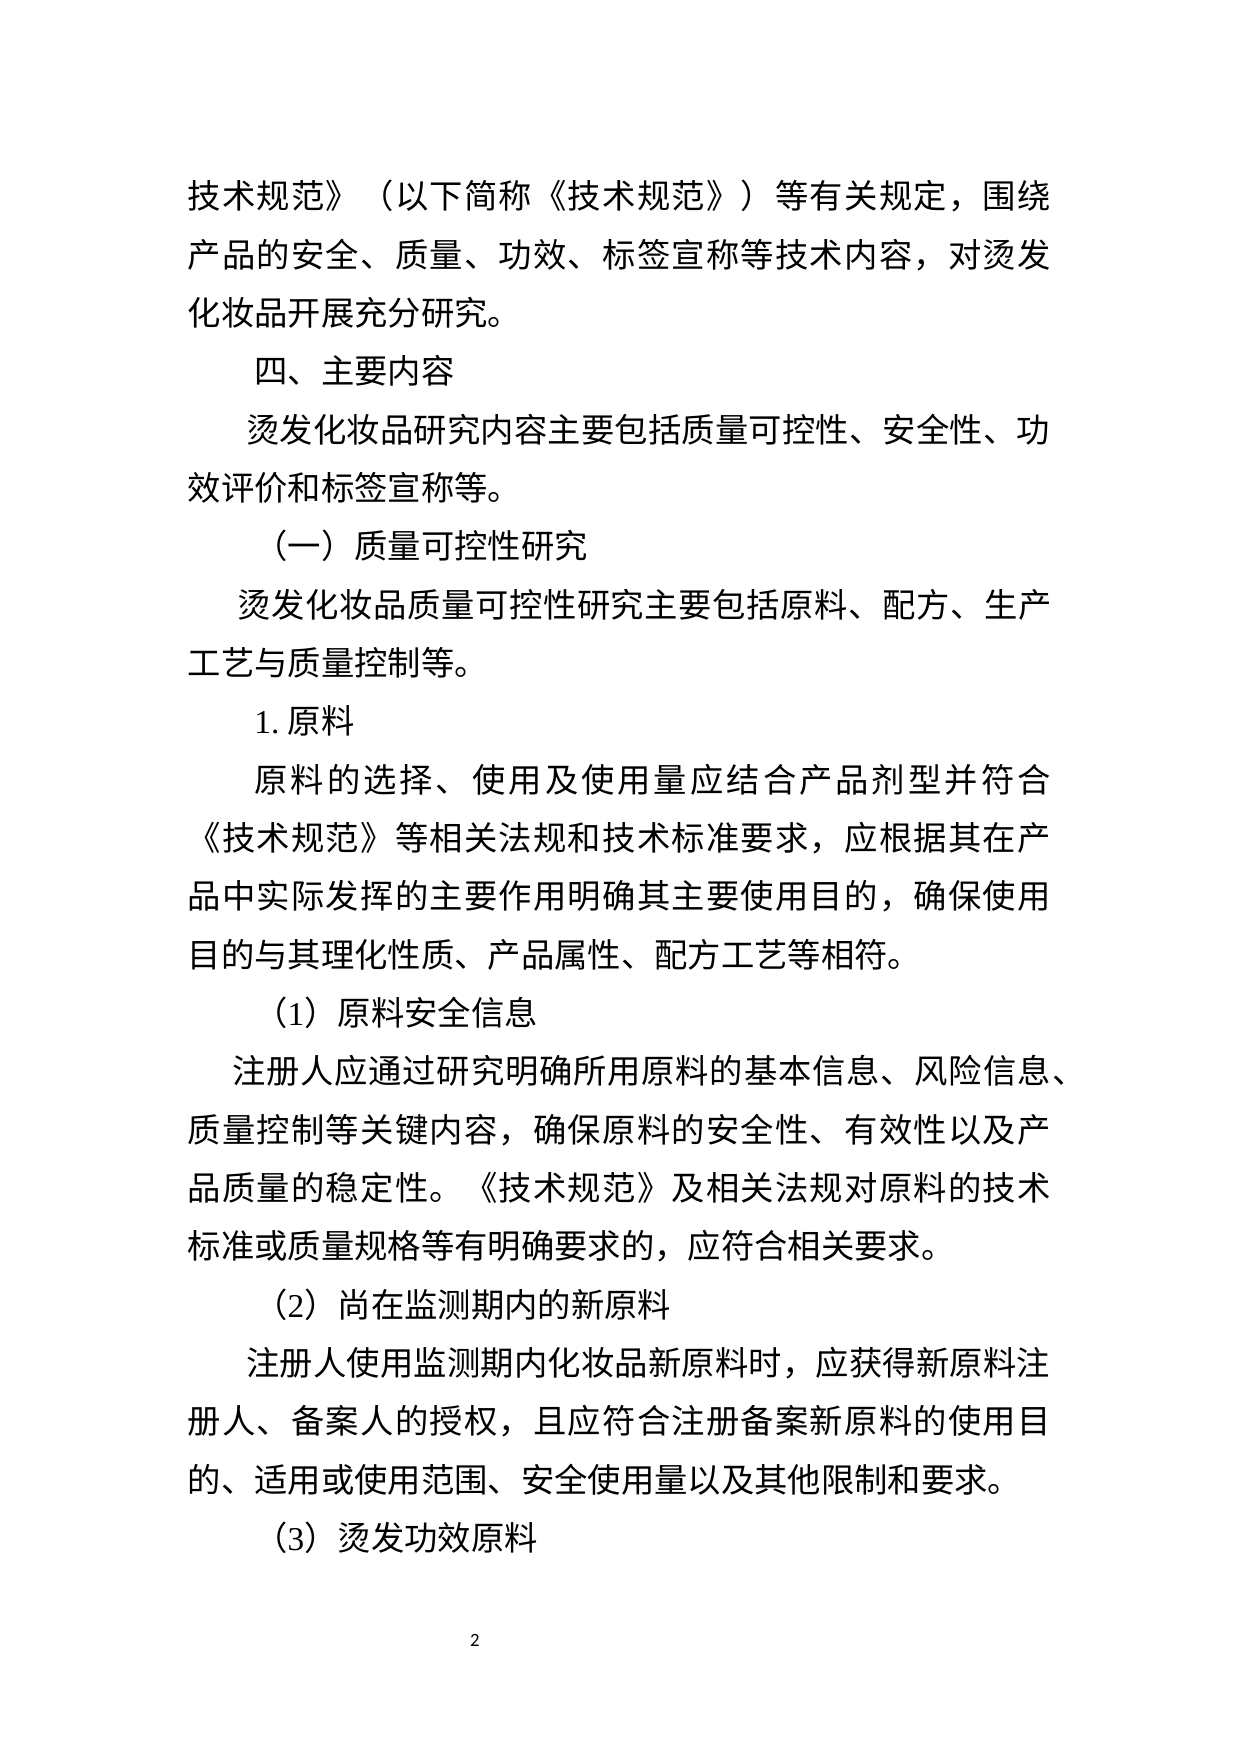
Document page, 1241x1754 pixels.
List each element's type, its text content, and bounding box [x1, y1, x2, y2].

list 注册人应通过研究明确所用原料的基本信息、风险信息、质量控制等关键内容，确保原料的安全性、有效性以及产品质量的稳定性。《技术规范》及相关法规对原料的技术标准或质量规格等有明确要求的，应符合相关要求。 [187, 1037, 1053, 1270]
subtitle （一）质量可控性研究 [187, 512, 1053, 570]
text （2）尚在监测期内的新原料 [187, 1270, 1053, 1329]
text 注册人使用监测期内化妆品新原料时，应获得新原料注册人、备案人的授权，且应符合注册备案新原料的使用目的、适用或使用范围、安全使用量以及其他限制和要求。 [187, 1329, 1053, 1504]
text 原料的选择、使用及使用量应结合产品剂型并符合《技术规范》等相关法规和技术标准要求，应根据其在产品中实际发挥的主要作用明确其主要使用目的，确保使用目的与其理化性质、产品属性、配方工艺等相符。 [187, 745, 1053, 979]
text （1）原料安全信息 [187, 979, 1053, 1037]
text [187, 162, 1053, 337]
subtitle 1. 原料 [187, 687, 1053, 745]
subtitle 四、主要内容 [187, 337, 1053, 395]
text （3）烫发功效原料 [187, 1504, 1053, 1562]
text 烫发化妆品研究内容主要包括质量可控性、安全性、功效评价和标签宣称等。 [187, 395, 1053, 512]
text 烫发化妆品质量可控性研究主要包括原料、配方、生产工艺与质量控制等。 [187, 570, 1053, 687]
